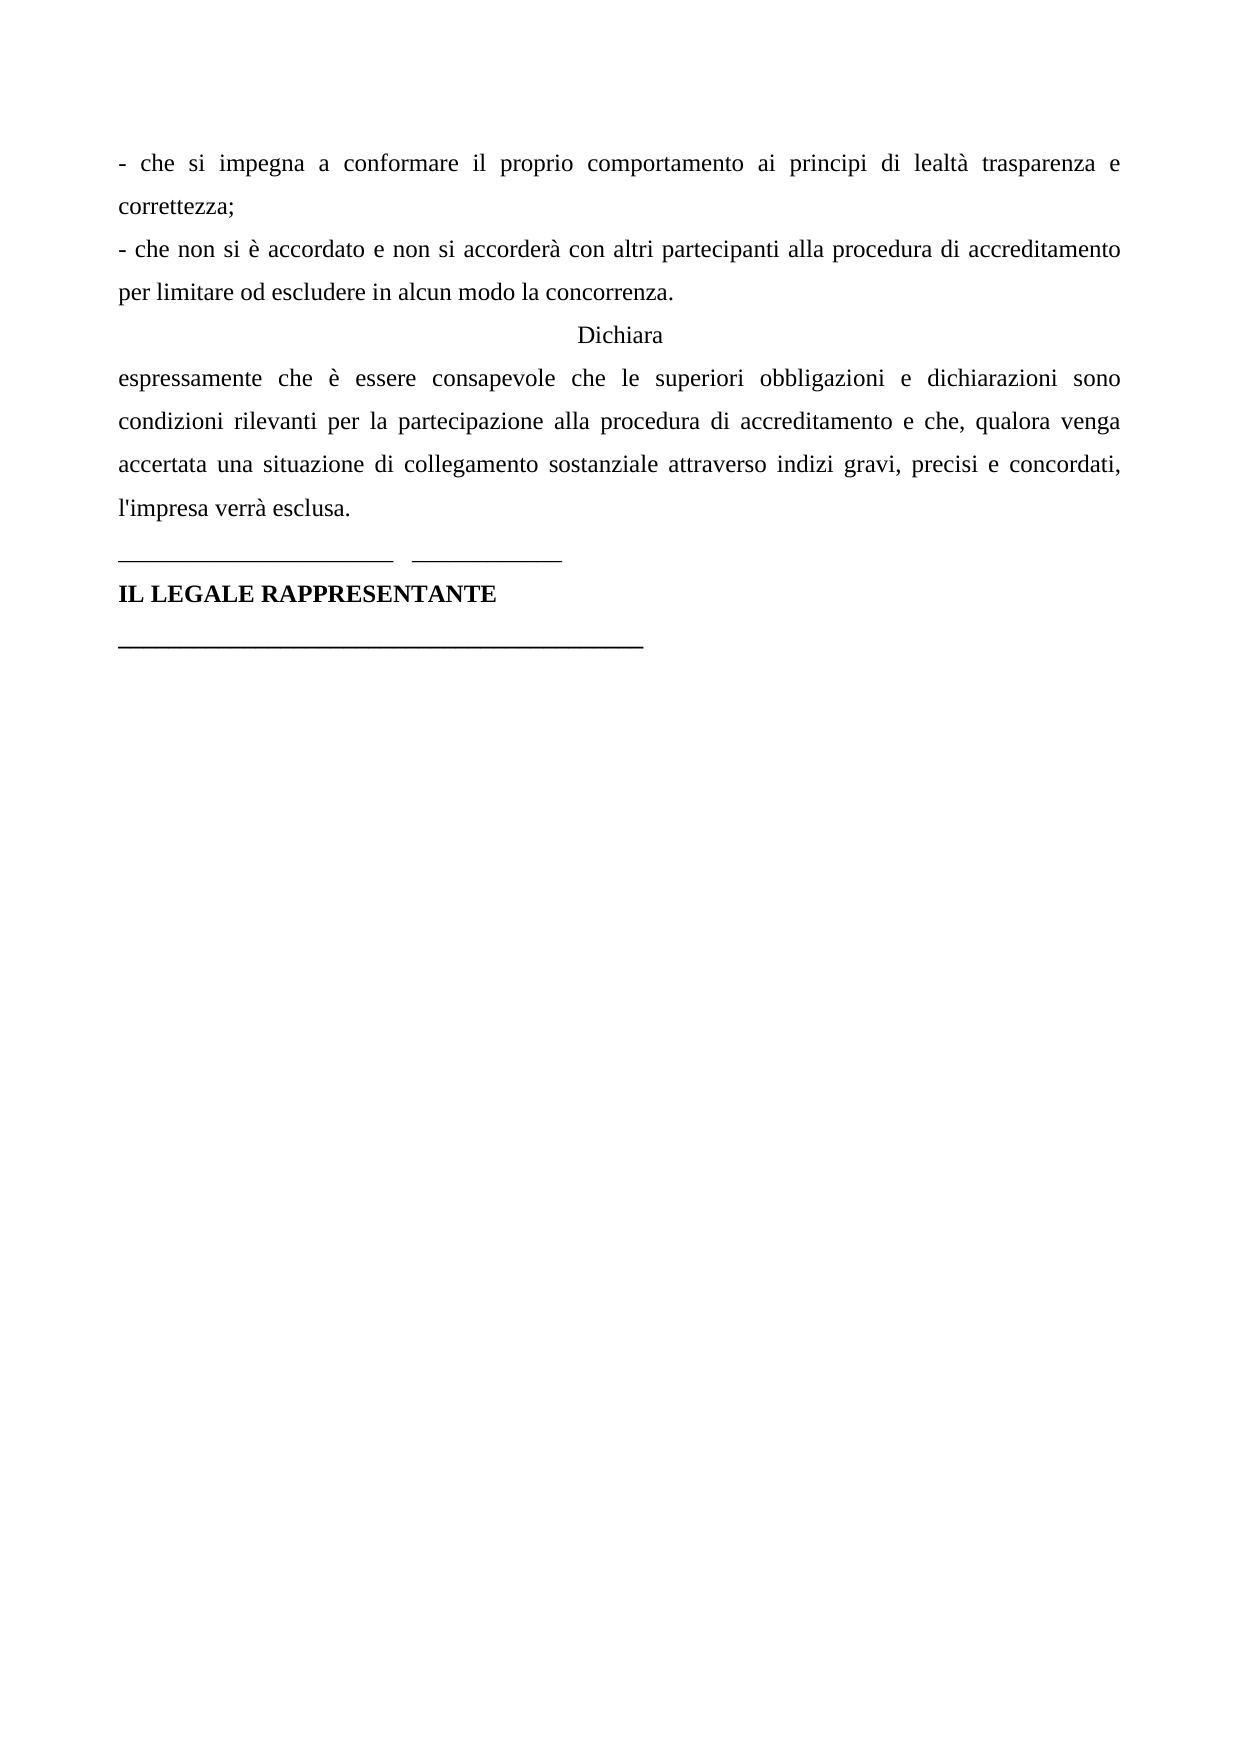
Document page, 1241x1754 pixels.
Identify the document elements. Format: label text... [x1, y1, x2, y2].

text espressamente che è essere consapevole che le superiori obbligazioni e dichiarazioni sono condizioni rilevanti per la partecipazione alla procedura di accreditamento e che, qualora venga accertata una situazione di collegamento sostanziale attraverso indizi gravi, precisi e concordati, l'impresa verrà esclusa. [118, 363, 1122, 521]
text - che non si è accordato e non si accorderà con altri partecipanti alla procedura di accreditamento per limitare od escludere in alcun modo la concorrenza. [118, 234, 1122, 306]
text Dichiara [118, 320, 1122, 349]
text ______________________ ____________ [118, 536, 1122, 564]
text - che si impegna a conformare il proprio comportamento ai principi di lealtà trasparenza e correttezza; [118, 148, 1122, 219]
text __________________________________________ [118, 622, 1122, 651]
text IL LEGALE RAPPRESENTANTE [118, 579, 1122, 608]
